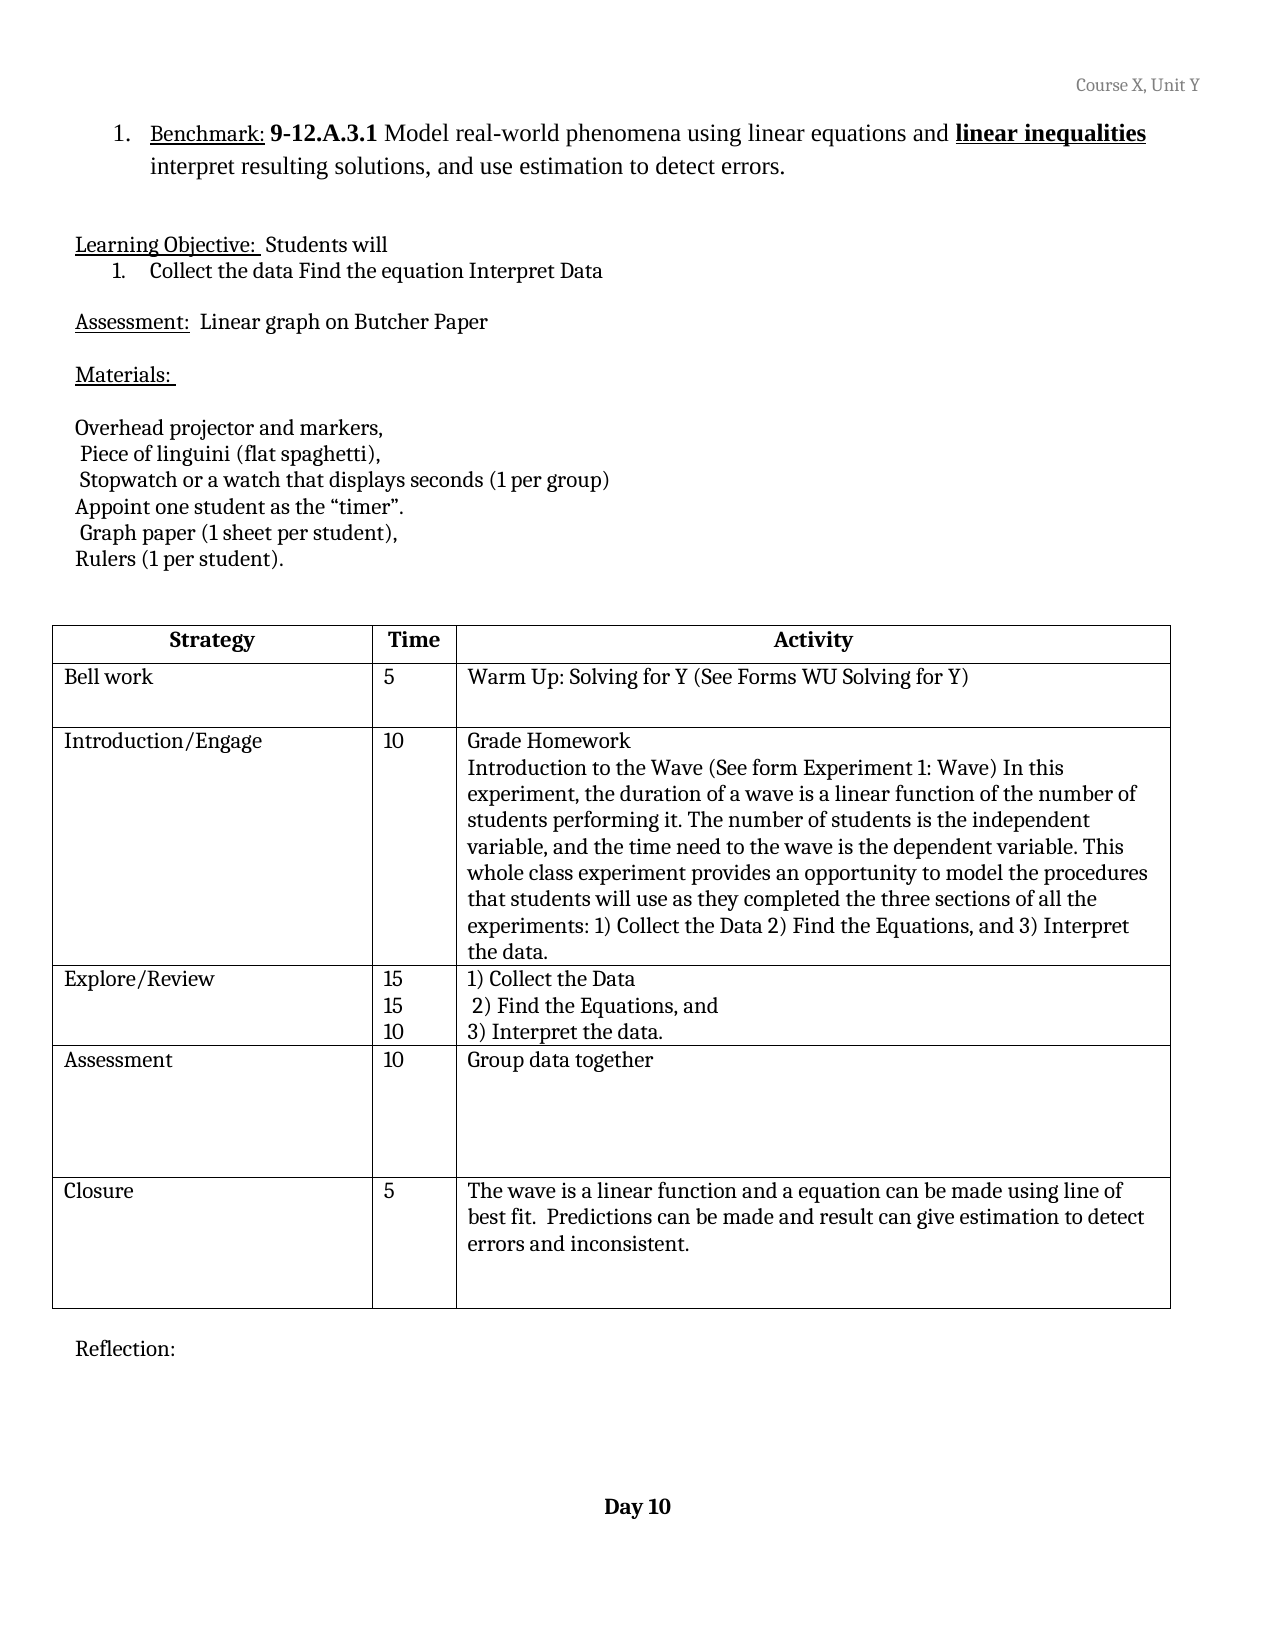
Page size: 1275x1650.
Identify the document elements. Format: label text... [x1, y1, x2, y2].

table_cell Closure [53, 1178, 372, 1308]
table_cell Assessment [53, 1046, 372, 1177]
table_cell 15 15 10 [373, 966, 456, 1045]
table_cell 5 [373, 1178, 456, 1308]
table_header Time [373, 626, 456, 663]
table_cell Warm Up: Solving for Y (See Forms WU Solving for Y) [457, 664, 1170, 727]
table_cell Explore/Review [53, 966, 372, 1045]
table_cell Bell work [53, 664, 372, 727]
table_cell Group data together [457, 1046, 1170, 1177]
text Rulers (1 per student). [75, 546, 1200, 573]
text Piece of linguini (flat spaghetti), [75, 441, 1200, 467]
table_header Strategy [53, 626, 372, 663]
table_cell The wave is a linear function and a equation can be made using line of best fit. Predictions can be made and result can give estimation to detect errors and inconsistent. [457, 1178, 1170, 1308]
text Day 10 [75, 1494, 1200, 1520]
list Benchmark: 9-12.A.3.1 Model real-world phenomena using linear equations and linear inequalities interpret resulting solutions, and use estimation to detect errors. [112, 118, 1200, 180]
table_cell 10 [373, 1046, 456, 1177]
table_cell 5 [373, 664, 456, 727]
text Materials: [75, 362, 1200, 388]
text Assessment: Linear graph on Butcher Paper [75, 309, 1200, 335]
table_cell 1) Collect the Data 2) Find the Equations, and 3) Interpret the data. [457, 966, 1170, 1045]
table_cell Introduction/Engage [53, 728, 372, 965]
text Learning Objective: Students will [75, 232, 1200, 258]
table_cell 10 [373, 728, 456, 965]
table_header Activity [457, 626, 1170, 663]
text Appoint one student as the “timer”. [75, 493, 1200, 520]
text Overhead projector and markers, [75, 414, 1200, 441]
table_cell Grade Homework Introduction to the Wave (See form Experiment 1: Wave) In this experiment, the duration of a wave is a linear function of the number of students performing it. The number of students is the independent variable, and the time need to the wave is the dependent variable. This whole class experiment provides an opportunity to model the procedures that students will use as they completed the three sections of all the experiments: 1) Collect the Data 2) Find the Equations, and 3) Interpret the data. [457, 728, 1170, 965]
text Stopwatch or a watch that displays seconds (1 per group) [75, 467, 1200, 493]
text Graph paper (1 sheet per student), [75, 520, 1200, 546]
text Reflection: [75, 1336, 1200, 1362]
list Collect the data Find the equation Interpret Data [112, 258, 1200, 284]
